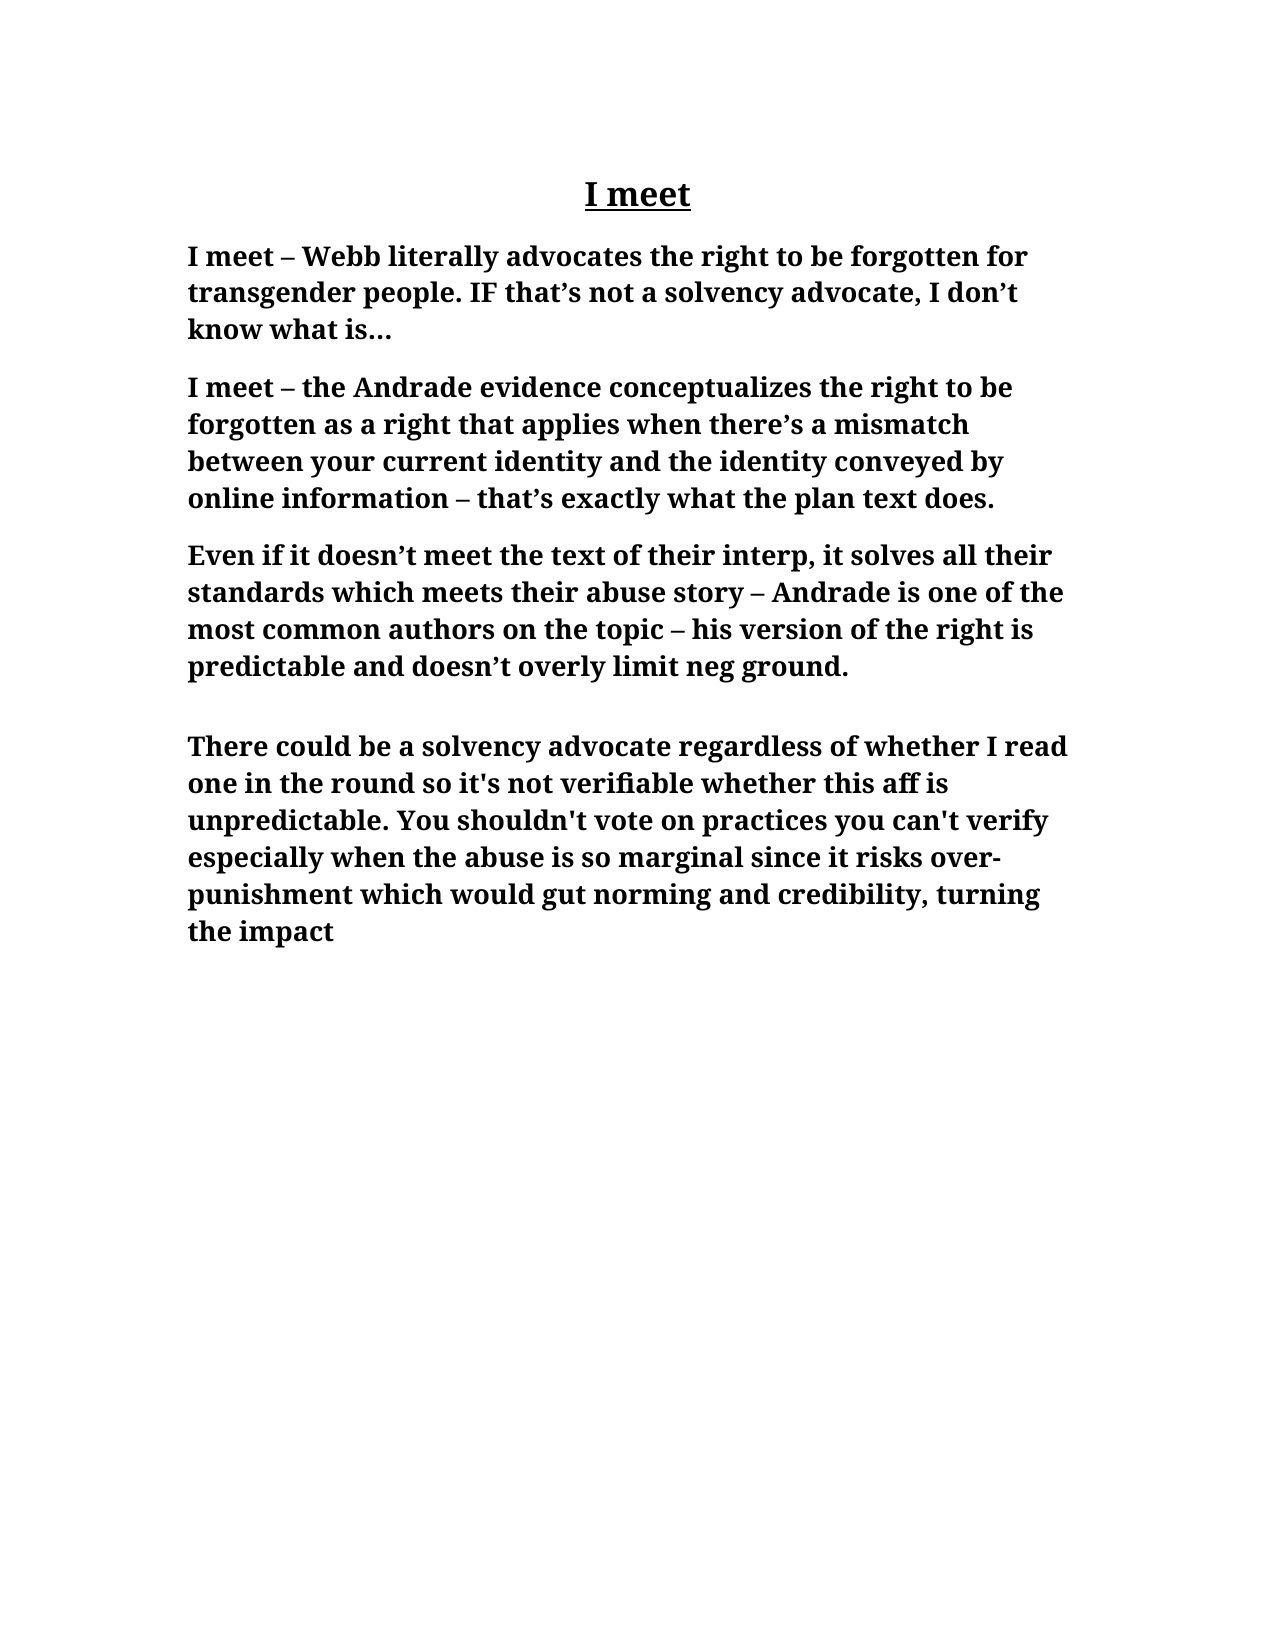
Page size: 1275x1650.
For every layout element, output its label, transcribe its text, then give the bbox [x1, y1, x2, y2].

subtitle I meet – the Andrade evidence conceptualizes the right to be forgotten as a right that applies when there’s a mismatch between your current identity and the identity conveyed by online information – that’s exactly what the plan text does. [187, 368, 1087, 516]
subtitle There could be a solvency advocate regardless of whether I read one in the round so it's not verifiable whether this aff is unpredictable. You shouldn't vote on practices you can't verify especially when the abuse is so marginal since it risks over-punishment which would gut norming and credibility, turning the impact [187, 728, 1087, 949]
subtitle I meet [187, 171, 1087, 216]
subtitle Even if it doesn’t meet the text of their interp, it solves all their standards which meets their abuse story – Andrade is one of the most common authors on the topic – his version of the right is predictable and doesn’t overly limit neg ground. [187, 537, 1087, 684]
subtitle I meet – Webb literally advocates the right to be forgotten for transgender people. IF that’s not a solvency advocate, I don’t know what is… [187, 237, 1087, 348]
